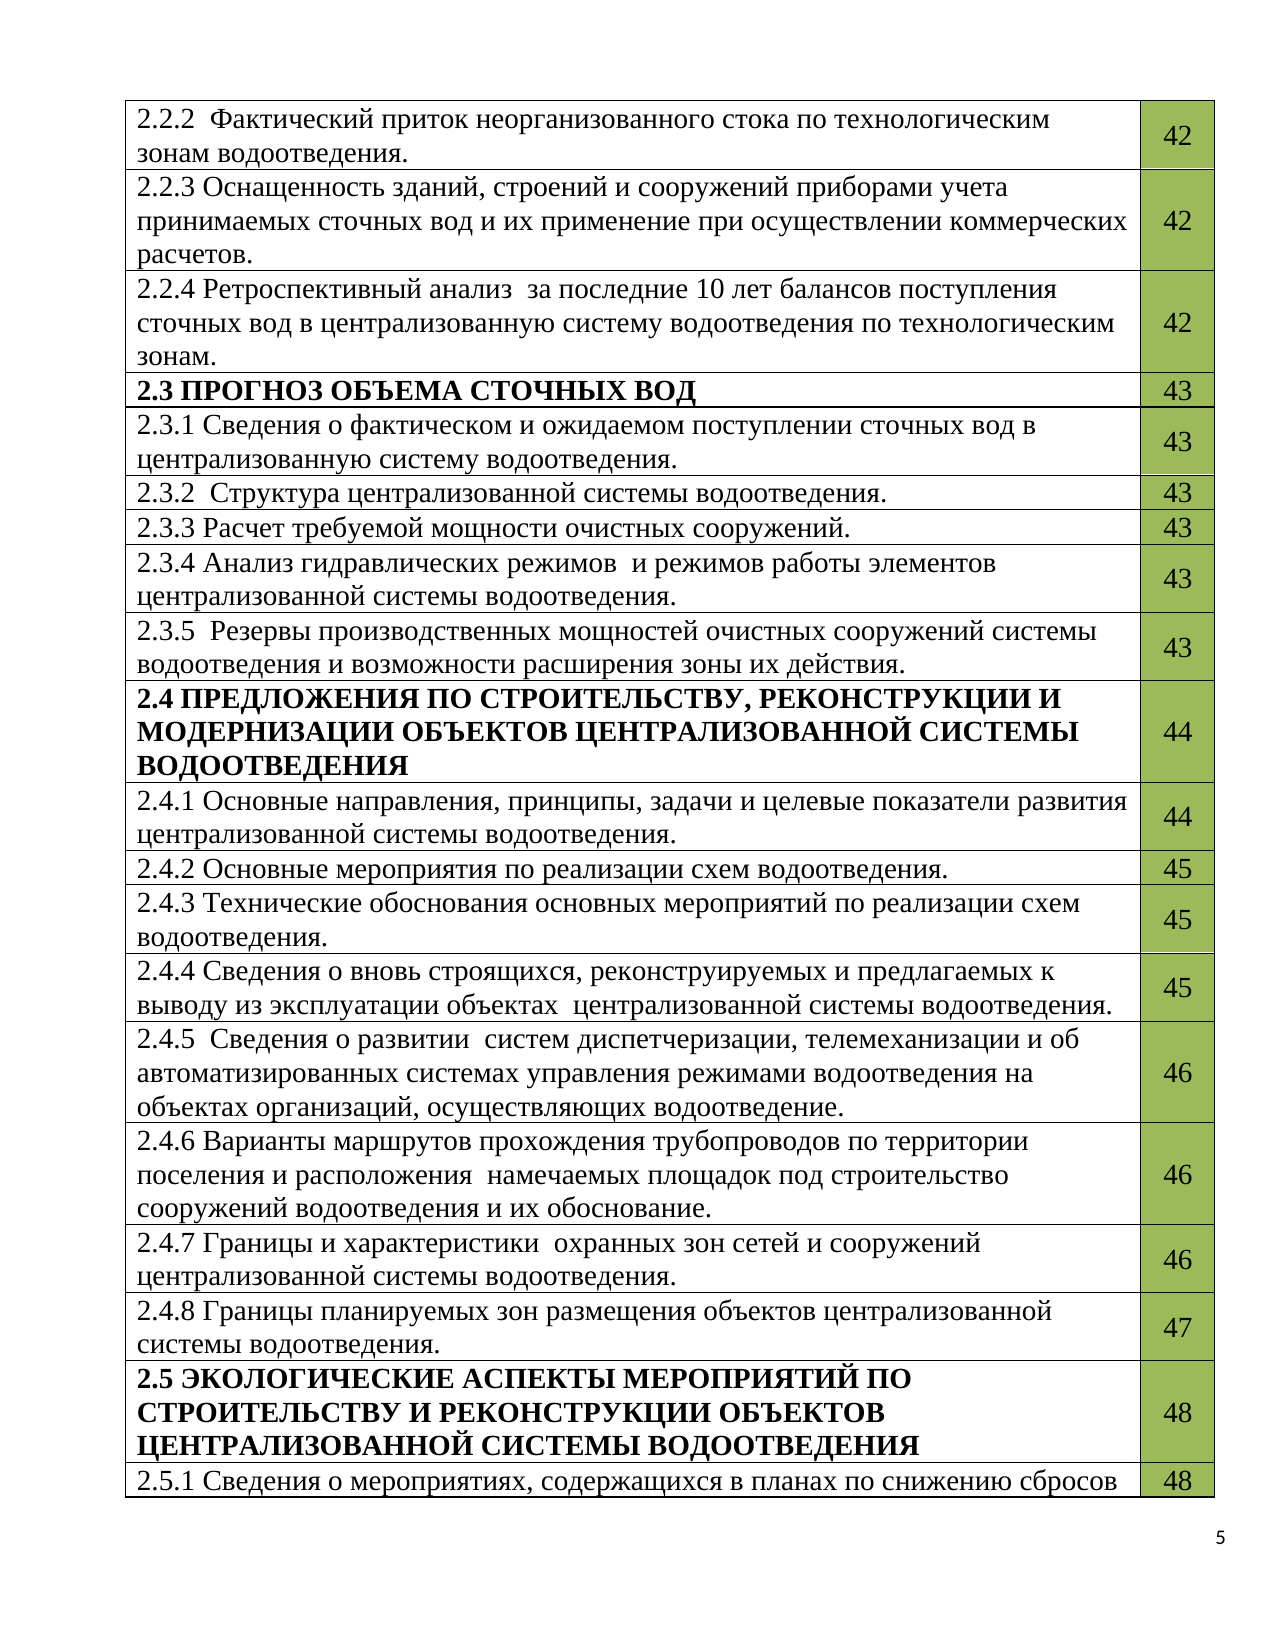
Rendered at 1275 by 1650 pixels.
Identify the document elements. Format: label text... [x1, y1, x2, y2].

table_cell 45 [1141, 851, 1214, 884]
table_cell 2.3 ПРОГНОЗ ОБЪЕМА СТОЧНЫХ ВОД [126, 373, 1140, 406]
table_cell 43 [1141, 476, 1214, 509]
table_cell 2.3.1 Сведения о фактическом и ожидаемом поступлении сточных вод в централизованную систему водоотведения. [126, 408, 1140, 474]
table_cell 2.2.2 Фактический приток неорганизованного стока по технологическим зонам водоотведения. [126, 101, 1140, 168]
table_cell 2.2.4 Ретроспективный анализ за последние 10 лет балансов поступления сточных вод в централизованную систему водоотведения по технологическим зонам. [126, 271, 1140, 372]
table_cell 42 [1141, 170, 1214, 270]
table_cell 46 [1141, 1225, 1214, 1292]
table_cell 46 [1141, 1123, 1214, 1224]
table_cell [126, 1463, 1140, 1496]
table_cell 44 [1141, 783, 1214, 850]
table_cell 43 [1141, 545, 1214, 612]
table_cell 42 [1141, 271, 1214, 372]
table_cell 2.4.4 Сведения о вновь строящихся, реконструируемых и предлагаемых к выводу из эксплуатации объектах централизованной системы водоотведения. [126, 954, 1140, 1021]
table_cell 2.2.3 Оснащенность зданий, строений и сооружений приборами учета принимаемых сточных вод и их применение при осуществлении коммерческих расчетов. [126, 170, 1140, 270]
table_cell 2.3.2 Структура централизованной системы водоотведения. [126, 476, 1140, 509]
table_cell 45 [1141, 954, 1214, 1021]
table_cell 43 [1141, 510, 1214, 544]
table_cell 42 [1141, 101, 1214, 168]
table_cell 48 [1141, 1463, 1214, 1496]
table_cell 2.3.5 Резервы производственных мощностей очистных сооружений системы водоотведения и возможности расширения зоны их действия. [126, 613, 1140, 680]
table_cell 2.4.7 Границы и характеристики охранных зон сетей и сооружений централизованной системы водоотведения. [126, 1225, 1140, 1292]
table_cell 2.3.4 Анализ гидравлических режимов и режимов работы элементов централизованной системы водоотведения. [126, 545, 1140, 612]
table_cell 2.4.5 Сведения о развитии систем диспетчеризации, телемеханизации и об автоматизированных системах управления режимами водоотведения на объектах организаций, осуществляющих водоотведение. [126, 1022, 1140, 1122]
table_cell 2.4 ПРЕДЛОЖЕНИЯ ПО СТРОИТЕЛЬСТВУ, РЕКОНСТРУКЦИИ И МОДЕРНИЗАЦИИ ОБЪЕКТОВ ЦЕНТРАЛИЗОВАННОЙ СИСТЕМЫ ВОДООТВЕДЕНИЯ [126, 681, 1140, 782]
table_cell 2.4.1 Основные направления, принципы, задачи и целевые показатели развития централизованной системы водоотведения. [126, 783, 1140, 850]
table_cell 2.4.3 Технические обоснования основных мероприятий по реализации схем водоотведения. [126, 885, 1140, 952]
table_cell 44 [1141, 681, 1214, 782]
table_cell 43 [1141, 373, 1214, 406]
table_cell 2.4.2 Основные мероприятия по реализации схем водоотведения. [126, 851, 1140, 884]
table_cell 43 [1141, 613, 1214, 680]
table_cell 2.3.3 Расчет требуемой мощности очистных сооружений. [126, 510, 1140, 544]
table_cell 2.5 ЭКОЛОГИЧЕСКИЕ АСПЕКТЫ МЕРОПРИЯТИЙ ПО СТРОИТЕЛЬСТВУ И РЕКОНСТРУКЦИИ ОБЪЕКТОВ ЦЕНТРАЛИЗОВАННОЙ СИСТЕМЫ ВОДООТВЕДЕНИЯ [126, 1361, 1140, 1462]
table_cell 2.4.6 Варианты маршрутов прохождения трубопроводов по территории поселения и расположения намечаемых площадок под строительство сооружений водоотведения и их обоснование. [126, 1123, 1140, 1224]
table_cell 2.4.8 Границы планируемых зон размещения объектов централизованной системы водоотведения. [126, 1293, 1140, 1360]
table_cell 43 [1141, 408, 1214, 474]
table_cell 48 [1141, 1361, 1214, 1462]
table_cell 46 [1141, 1022, 1214, 1122]
table_cell 45 [1141, 885, 1214, 952]
table_cell 47 [1141, 1293, 1214, 1360]
